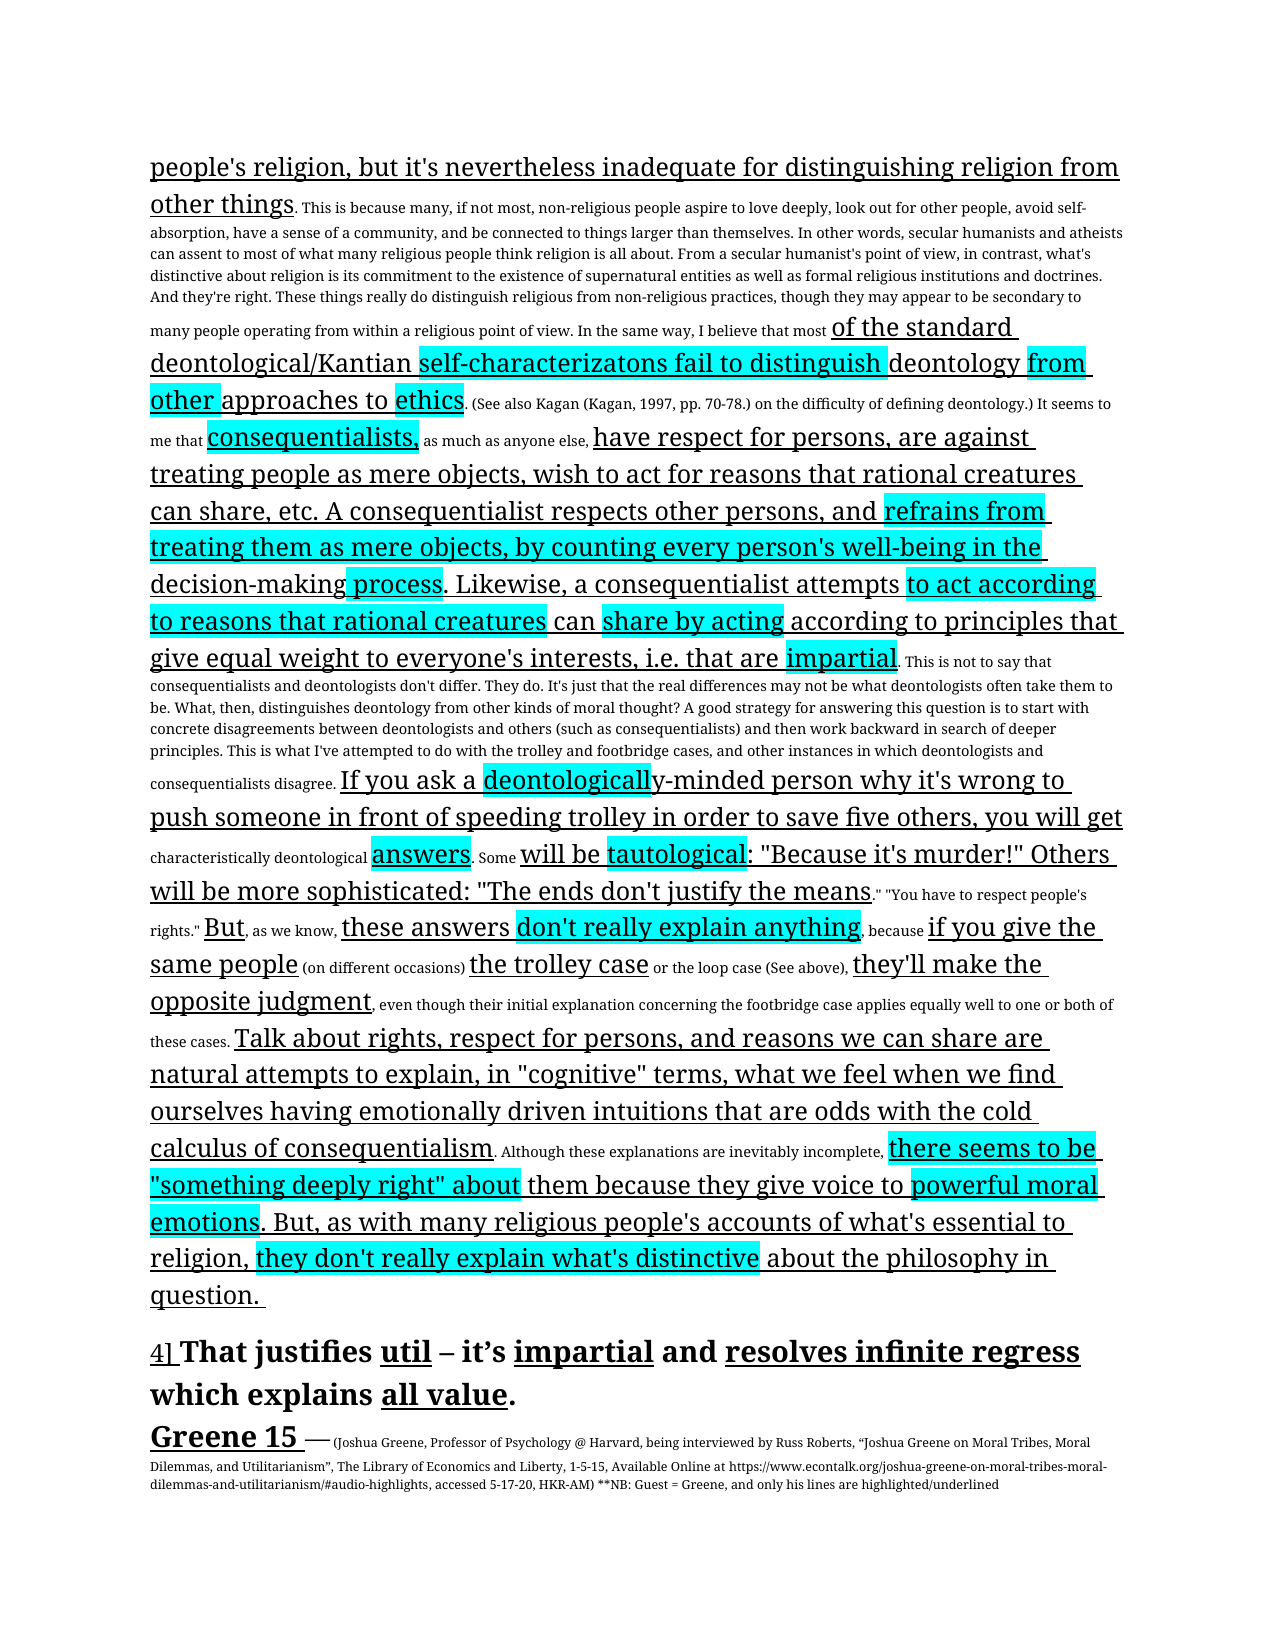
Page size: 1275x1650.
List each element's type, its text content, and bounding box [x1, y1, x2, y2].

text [150, 150, 1125, 1312]
subtitle 4] That justifies util – it’s impartial and resolves infinite regress which explains all value. [150, 1331, 1125, 1414]
text Greene 15 — (Joshua Greene, Professor of Psychology @ Harvard, being interviewed by Russ Roberts, “Joshua Greene on Moral Tribes, Moral Dilemmas, and Utilitarianism”, The Library of Economics and Liberty, 1-5-15, Available Online at https://www.econtalk.org/joshua-greene-on-moral-tribes-moral-dilemmas-and-utilitarianism/#audio-highlights, accessed 5-17-20, HKR-AM) **NB: Guest = Greene, and only his lines are highlighted/underlined [150, 1417, 1125, 1493]
